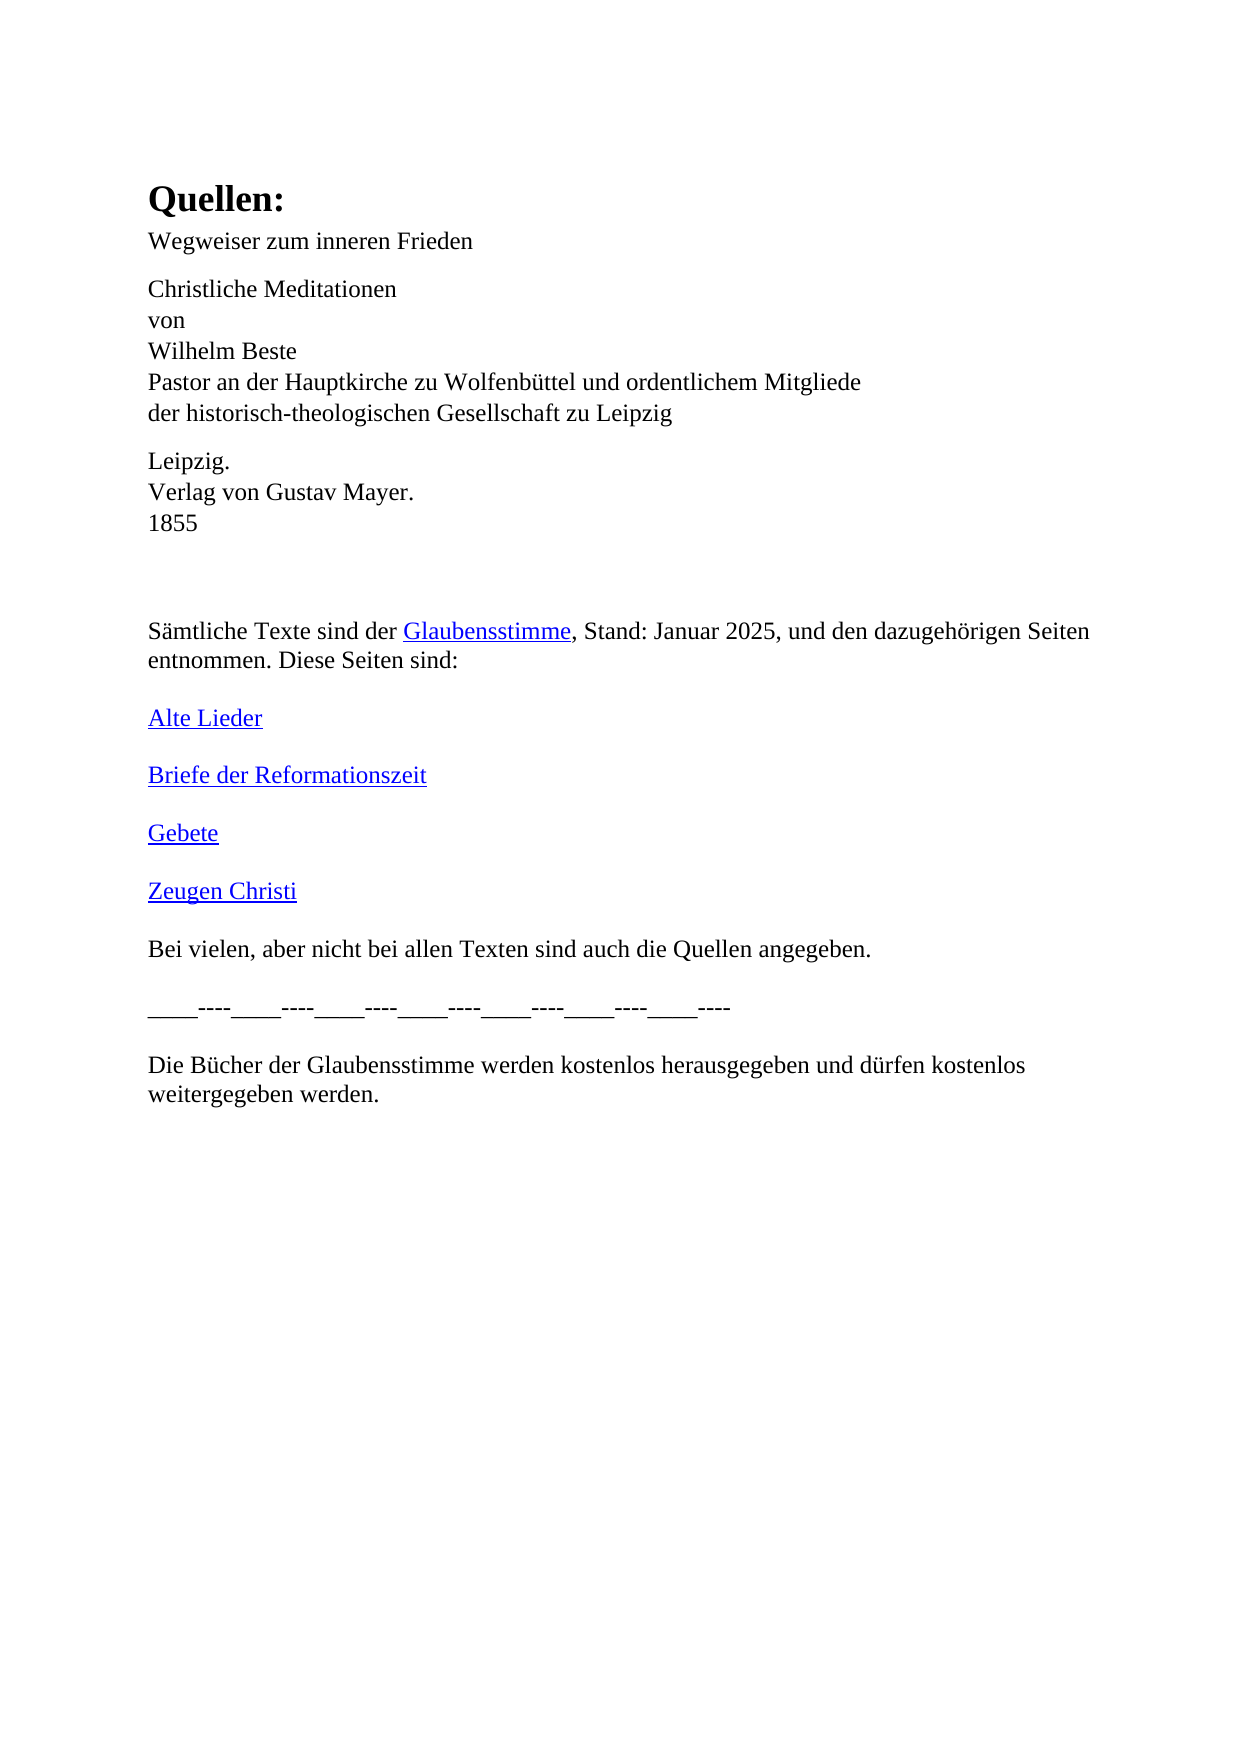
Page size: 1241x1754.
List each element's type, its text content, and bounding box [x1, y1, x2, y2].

text Wegweiser zum inneren Frieden [148, 226, 1093, 255]
text Die Bücher der Glaubensstimme werden kostenlos herausgegeben und dürfen kostenlos weitergegeben werden. [148, 1050, 1093, 1108]
text Sämtliche Texte sind der Glaubensstimme, Stand: Januar 2025, und den dazugehörigen Seiten entnommen. Diese Seiten sind: [148, 616, 1093, 673]
text ____----____----____----____----____----____----____---- [148, 992, 1093, 1021]
text Briefe der Reformationszeit [148, 761, 1093, 789]
subtitle Quellen: [148, 177, 1093, 220]
text Gebete [148, 818, 1093, 847]
text Zeugen Christi [148, 876, 1093, 905]
text Bei vielen, aber nicht bei allen Texten sind auch die Quellen angegeben. [148, 934, 1093, 963]
text Alte Lieder [148, 703, 1093, 731]
text Leipzig. Verlag von Gustav Mayer. 1855 [148, 446, 1093, 537]
text Christliche Meditationen von Wilhelm Beste Pastor an der Hauptkirche zu Wolfenbüttel und ordentlichem Mitgliede der historisch-theologischen Gesellschaft zu Leipzig [148, 274, 1093, 427]
